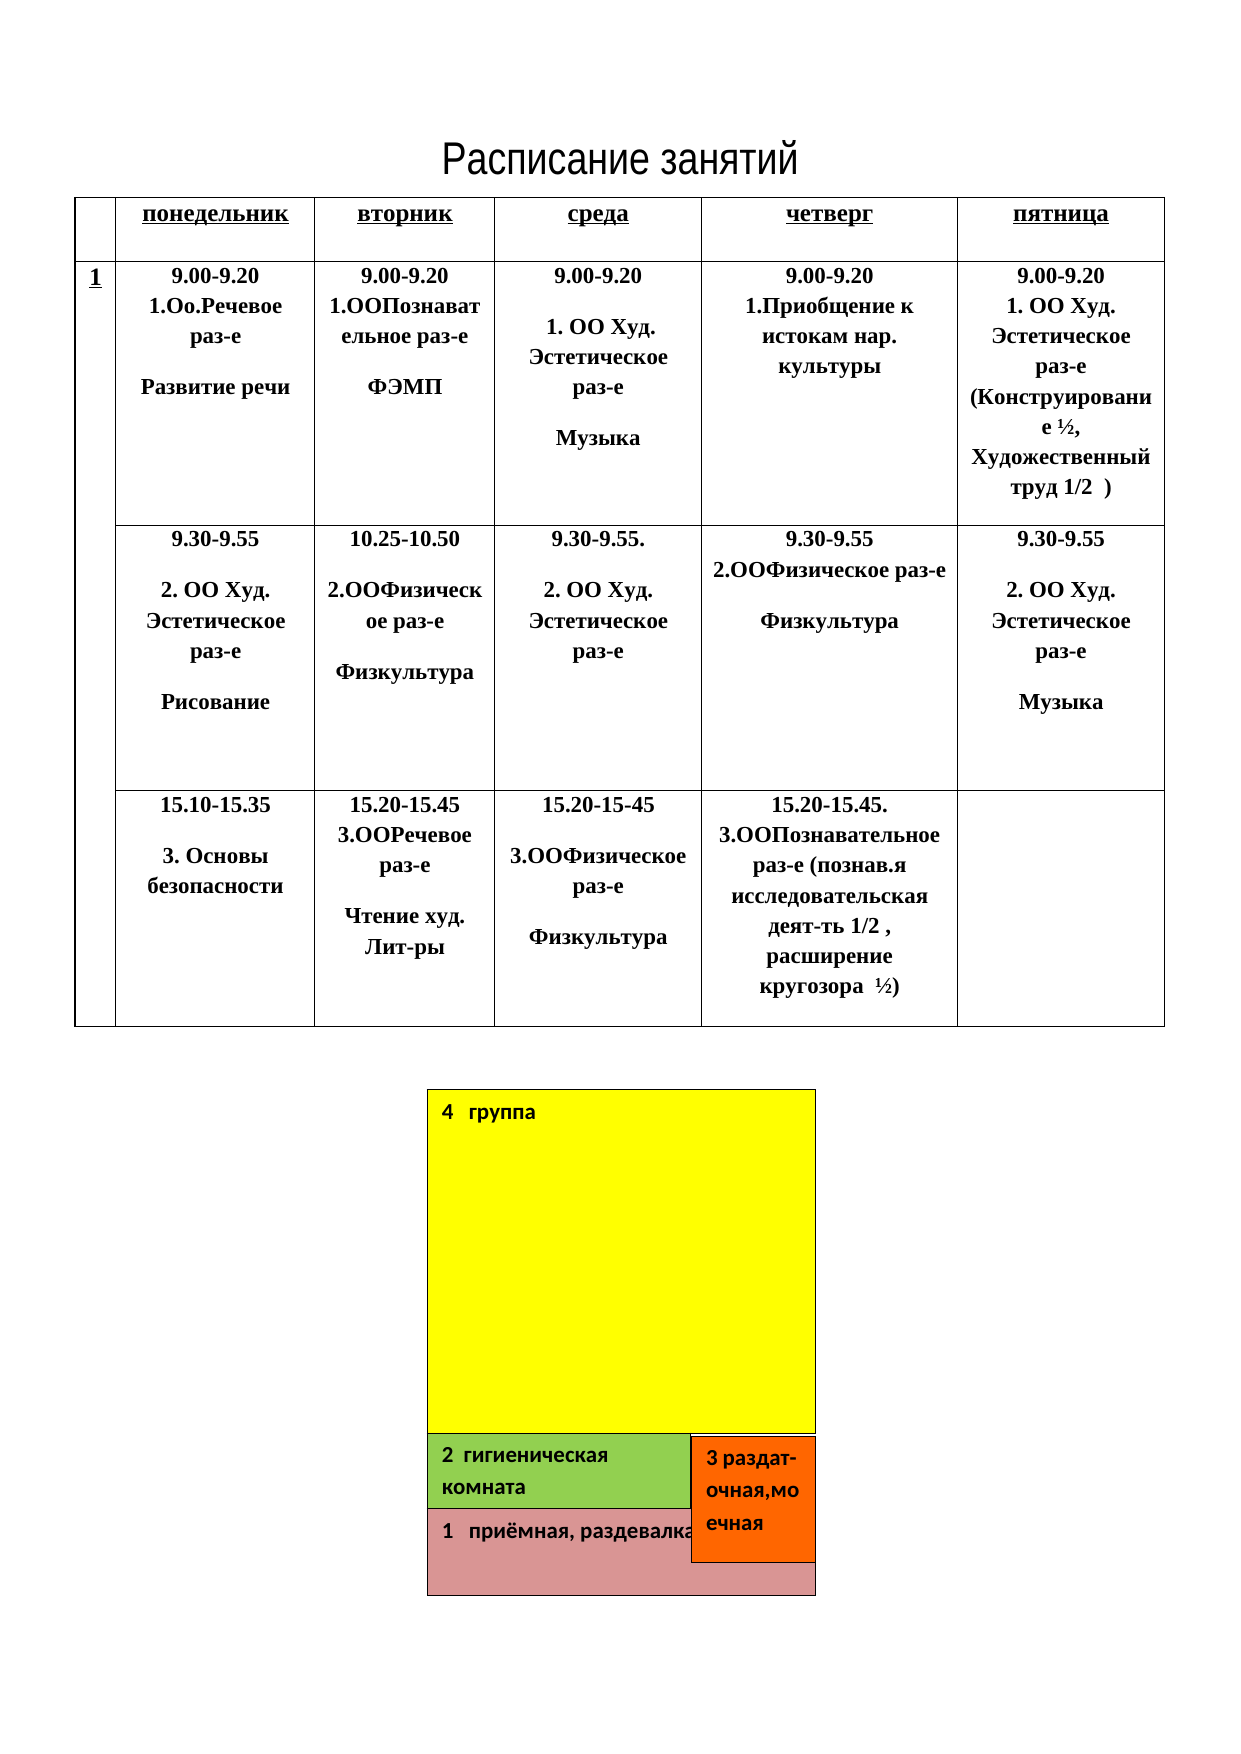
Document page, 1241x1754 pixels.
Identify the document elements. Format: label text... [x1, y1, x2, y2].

text Расписание занятий [75, 132, 1165, 184]
table_header среда [495, 198, 701, 261]
table_cell 9.00-9.20 1. ОО Худ. Эстетическое раз-е Музыка [495, 262, 701, 524]
table_header четверг [702, 198, 957, 261]
table_header [76, 198, 115, 261]
table_cell 15.10-15.35 3. Основы безопасности [116, 791, 314, 1026]
table_cell 1 [76, 262, 115, 1026]
table_header понедельник [116, 198, 314, 261]
table_cell 9.00-9.20 1.Оо.Речевое раз-е Развитие речи [116, 262, 314, 524]
table_cell 15.20-15.45. 3.ООПознавательное раз-е (познав.я исследовательская деят-ть 1/2 , расширение кругозора ½) [702, 791, 957, 1026]
table_header пятница [958, 198, 1164, 261]
table_cell 9.30-9.55 2. ОО Худ. Эстетическое раз-е Музыка [958, 526, 1164, 790]
table_cell 15.20-15-45 3.ООФизическое раз-е Физкультура [495, 791, 701, 1026]
table_cell 9.30-9.55 2. ОО Худ. Эстетическое раз-е Рисование [116, 526, 314, 790]
table_cell 9.00-9.20 1.Приобщение к истокам нар. культуры [702, 262, 957, 524]
table_cell 9.30-9.55 2.ООФизическое раз-е Физкультура [702, 526, 957, 790]
table_cell 15.20-15.45 3.ООРечевое раз-е Чтение худ. Лит-ры [315, 791, 494, 1026]
table_cell 9.00-9.20 1. ОО Худ. Эстетическое раз-е (Конструирование ½, Художественный труд 1/2 ) [958, 262, 1164, 524]
table_cell 10.25-10.50 2.ООФизическое раз-е Физкультура [315, 526, 494, 790]
table_cell [958, 791, 1164, 1026]
table_cell 9.00-9.20 1.ООПознавательное раз-е ФЭМП [315, 262, 494, 524]
table_header вторник [315, 198, 494, 261]
table_cell 9.30-9.55. 2. ОО Худ. Эстетическое раз-е [495, 526, 701, 790]
